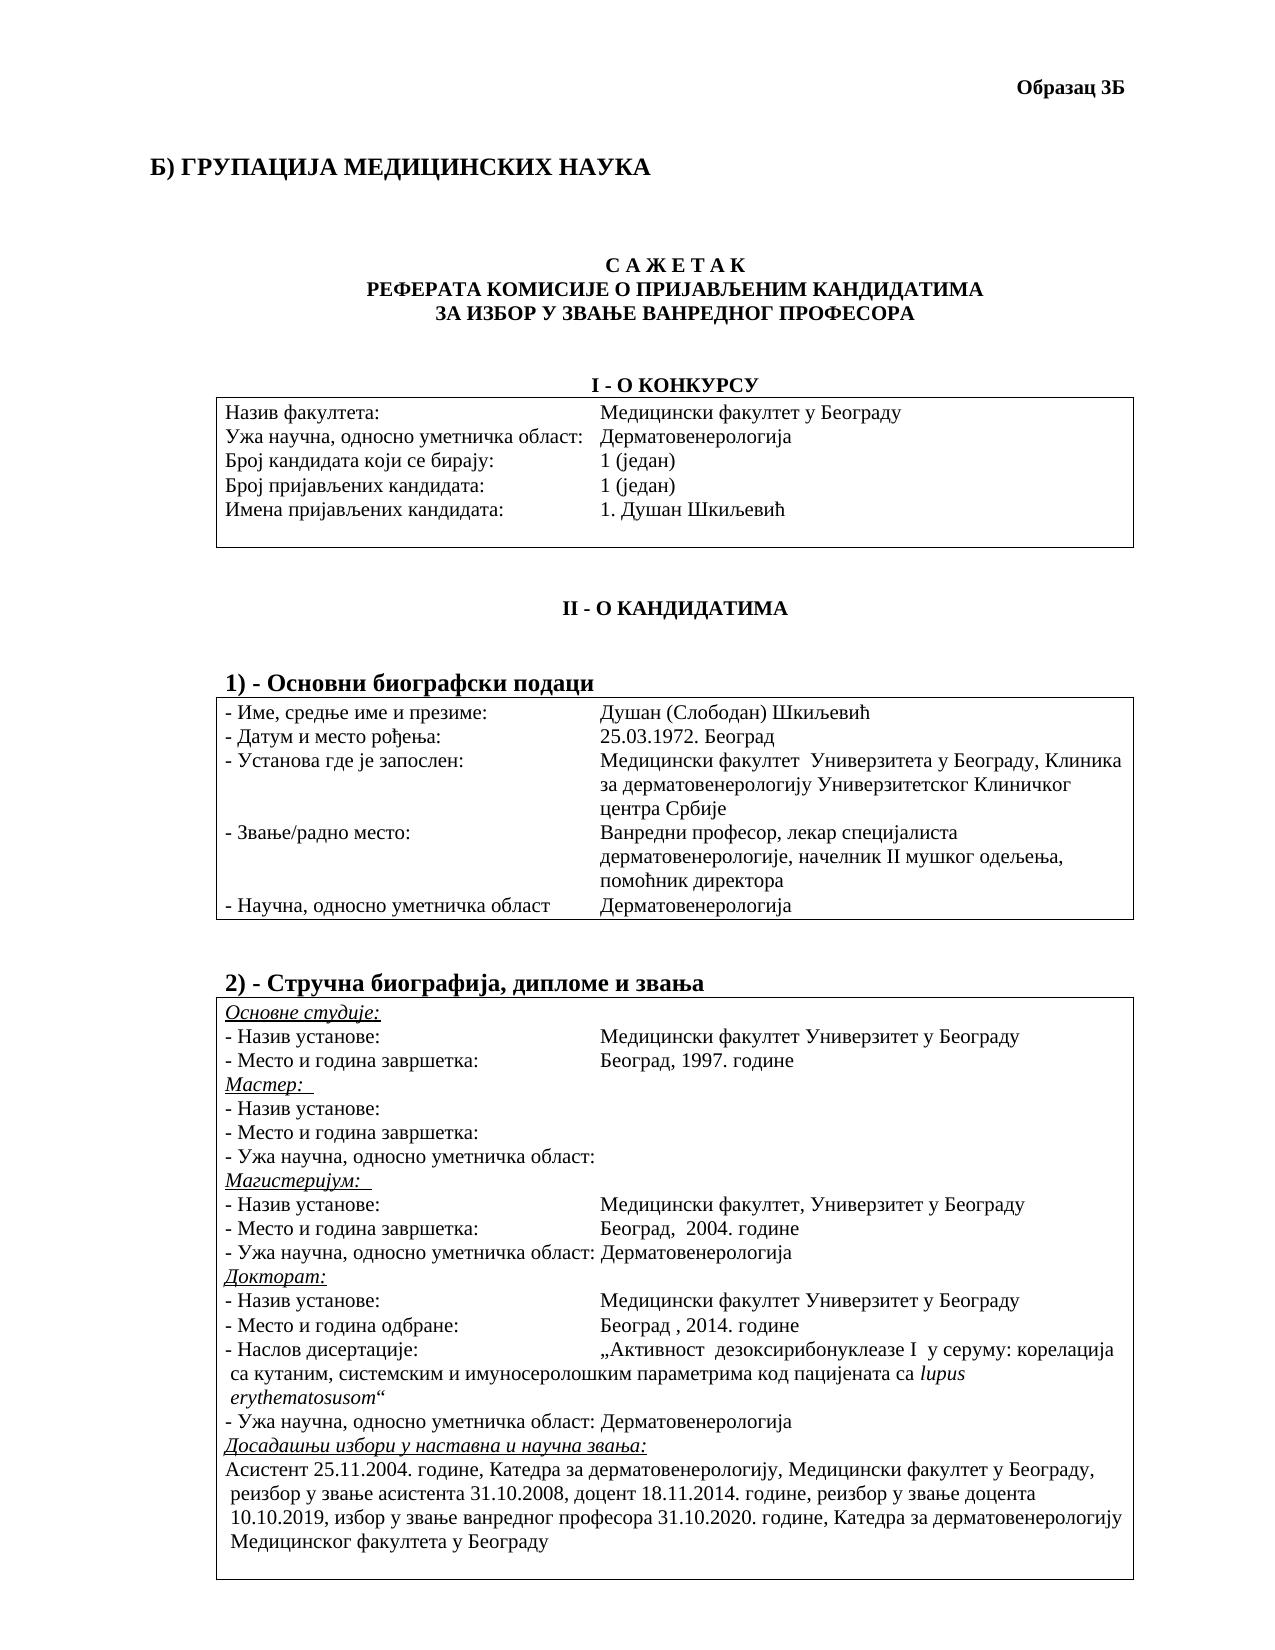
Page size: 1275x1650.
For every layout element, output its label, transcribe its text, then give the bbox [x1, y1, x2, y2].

text - Назив установе: Медицински факултет Универзитет у Београду [217, 1285, 1133, 1309]
text - Место и година одбране: Београд , 2014. године [217, 1309, 1133, 1333]
text ЗА ИЗБОР У ЗВАЊЕ ВАНРЕДНОГ ПРОФЕСОРА [225, 301, 1125, 325]
text - Назив установе: [217, 1093, 1133, 1117]
text Асистент 25.11.2004. године, Катедра за дерматовенерологију, Медицински факултет у Београду, реизбор у звање асистента 31.10.2008, доцент 18.11.2014. године, реизбор у звање доцента 10.10.2019, избор у звање ванредног професора 31.10.2020. године, Катедра за дерматовенерологију Медицинског факултета у Београду [217, 1454, 1133, 1553]
text - Ужа научна, односно уметничка област: Дерматовенерологија [217, 1237, 1133, 1261]
text Мастер: [217, 1069, 1133, 1093]
text - Установа где је запослен: Медицински факултет Универзитета у Београду, Клиника за дерматовенерологију Универзитетског Клиничког центра Србије [217, 745, 1133, 817]
text - Назив установе: Медицински факултет Универзитет у Београду [217, 1021, 1133, 1045]
text - Назив установе: Медицински факултет, Универзитет у Београду [217, 1189, 1133, 1213]
text - Ужа научна, односно уметничка област: Дерматовенерологија [217, 1406, 1133, 1430]
text I - О КОНКУРСУ [225, 373, 1125, 397]
text Број пријављених кандидата: 1 (један) [217, 469, 1133, 493]
text Досадашњи избори у наставна и научна звања: [217, 1430, 1133, 1454]
text - Место и година завршетка: Београд, 1997. године [217, 1045, 1133, 1069]
text - Звање/радно место: Ванредни професор, лекар специјалиста дерматовенерологије, начелник II мушког одељења, помоћник директора [217, 817, 1133, 889]
text Докторат: [217, 1261, 1133, 1285]
text Образац 3Б [150, 75, 1125, 99]
text Основне студије: [217, 998, 1133, 1021]
text - Научна, односно уметничка област Дерматовенерологија [217, 889, 1133, 919]
text Б) ГРУПАЦИЈА МЕДИЦИНСКИХ НАУКА [150, 152, 1125, 181]
text Магистеријум: [217, 1165, 1133, 1189]
text - Наслов дисертације: „Активност дезоксирибонуклеазе I у серуму: корелација са кутаним, системским и имуносеролошким параметрима код пацијената са lupus erythematosusom“ [217, 1333, 1133, 1406]
text Ужа научна, oдносно уметничка област: Дерматовенерологија [217, 421, 1133, 445]
text 1) - Основни биографски подаци [225, 668, 1125, 697]
text - Датум и место рођења: 25.03.1972. Београд [217, 721, 1133, 745]
text Број кандидата који се бирају: 1 (један) [217, 445, 1133, 469]
text РЕФЕРАТА КОМИСИЈЕ O ПРИЈАВЉЕНИМ КАНДИДАТИМА [225, 277, 1125, 301]
text - Место и година завршетка: Београд, 2004. године [217, 1213, 1133, 1237]
text 2) - Стручна биографија, дипломе и звања [225, 968, 1125, 997]
text Назив факултета: Медицински факултет у Београду [217, 398, 1133, 421]
text - Ужа научна, односно уметничка област: [217, 1141, 1133, 1165]
text - Место и година завршетка: [217, 1117, 1133, 1141]
text - Име, средње име и презиме: Душан (Cлободан) Шкиљевић [217, 698, 1133, 721]
text II - О КАНДИДАТИМА [225, 596, 1125, 620]
text Имена пријављених кандидата: 1. Душан Шкиљевић [217, 493, 1133, 521]
text С А Ж Е Т А К [225, 253, 1125, 277]
